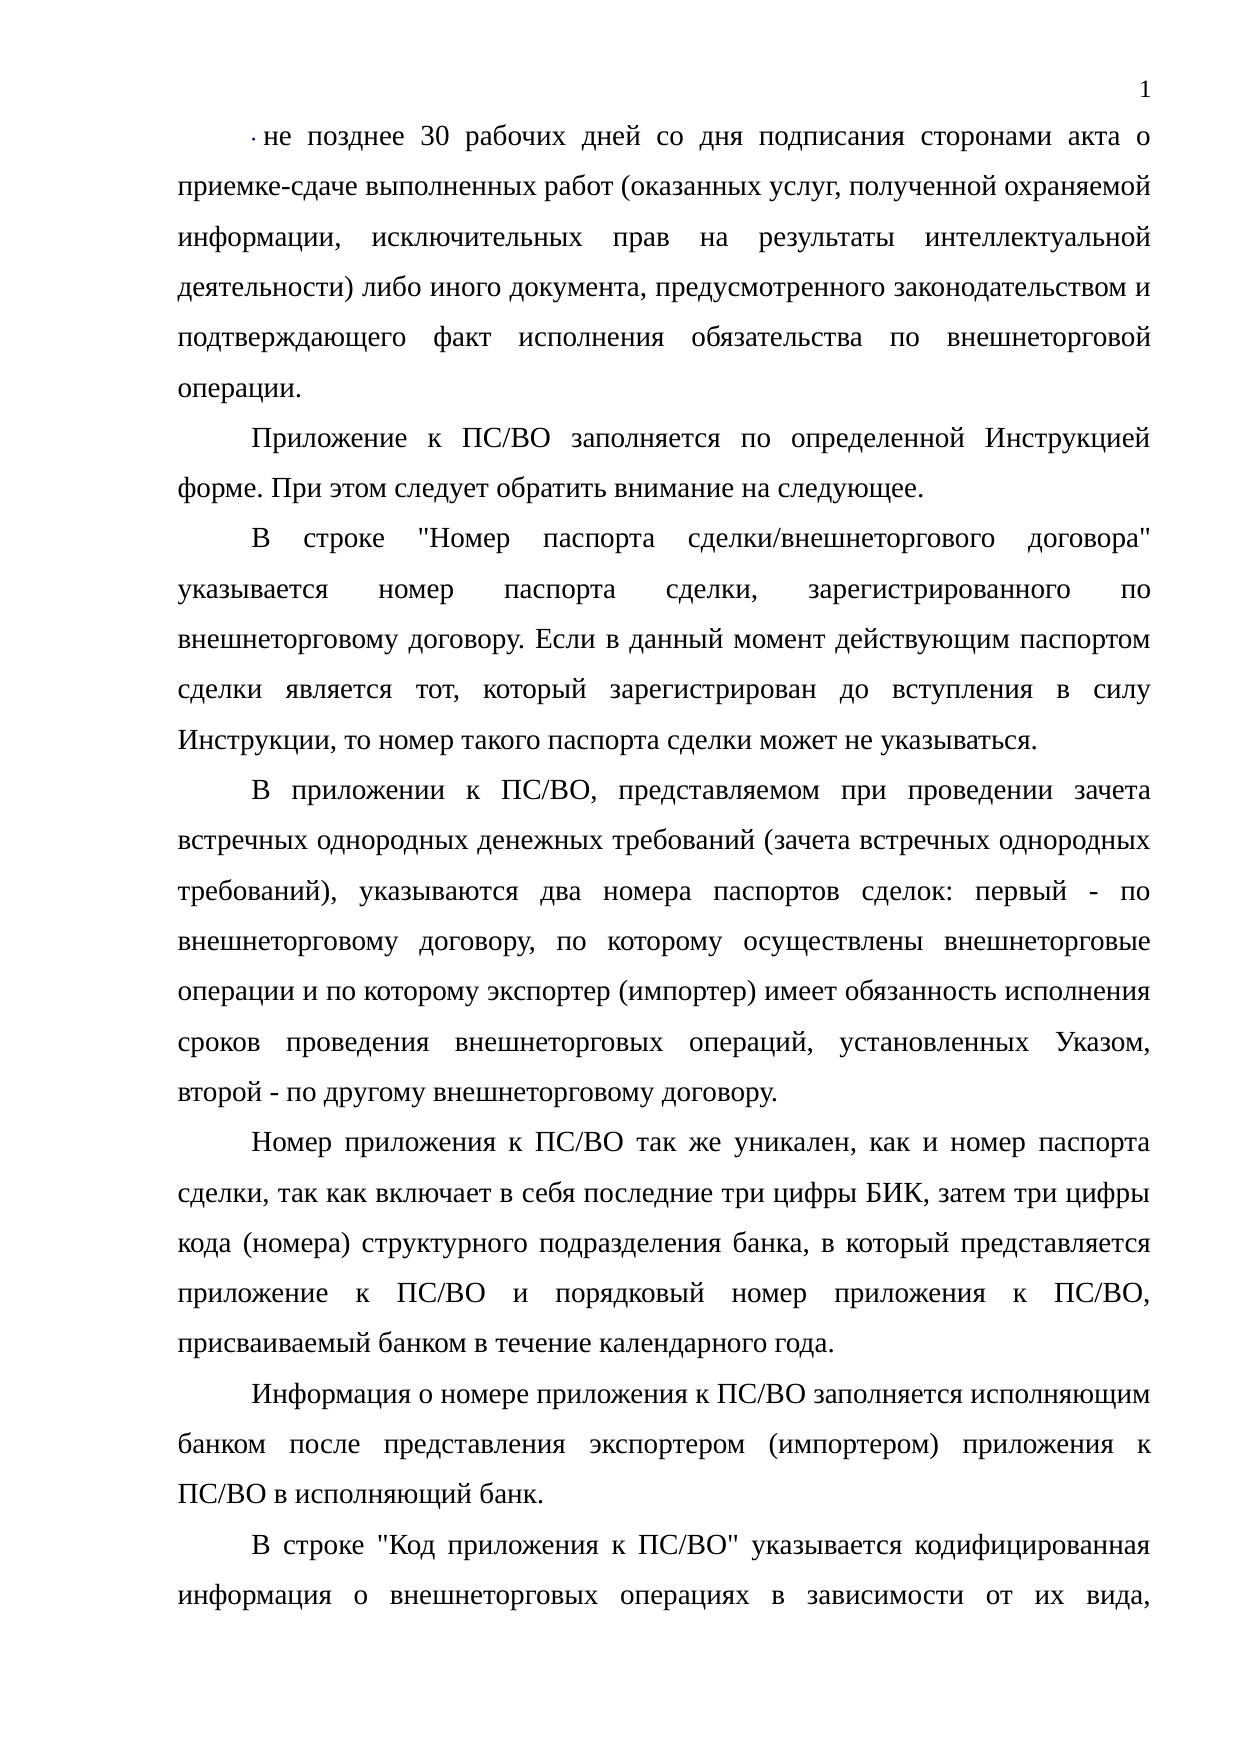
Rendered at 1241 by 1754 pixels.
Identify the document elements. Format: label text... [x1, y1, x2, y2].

text В строке "Номер паспорта сделки/внешнеторгового договора" указывается номер паспорта сделки, зарегистрированного по внешнеторговому договору. Если в данный момент действующим паспортом сделки является тот, который зарегистрирован до вступления в силу Инструкции, то номер такого паспорта сделки может не указываться. [177, 521, 1152, 755]
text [177, 1527, 1152, 1611]
text Номер приложения к ПС/ВО так же уникален, как и номер паспорта сделки, так как включает в себя последние три цифры БИК, затем три цифры кода (номера) структурного подразделения банка, в который представляется приложение к ПС/ВО и порядковый номер приложения к ПС/ВО, присваиваемый банком в течение календарного года. [177, 1124, 1152, 1359]
text В приложении к ПС/ВО, представляемом при проведении зачета встречных однородных денежных требований (зачета встречных однородных требований), указываются два номера паспортов сделок: первый - по внешнеторговому договору, по которому осуществлены внешнеторговые операции и по которому экспортер (импортер) имеет обязанность исполнения сроков проведения внешнеторговых операций, установленных Указом, второй - по другому внешнеторговому договору. [177, 772, 1152, 1108]
text Приложение к ПС/ВО заполняется по определенной Инструкцией форме. При этом следует обратить внимание на следующее. [177, 420, 1152, 504]
list не позднее 30 рабочих дней со дня подписания сторонами акта о приемке-сдаче выполненных работ (оказанных услуг, полученной охраняемой информации, исключительных прав на результаты интеллектуальной деятельности) либо иного документа, предусмотренного законодательством и подтверждающего факт исполнения обязательства по внешнеторговой операции. [177, 118, 1152, 403]
text Информация о номере приложения к ПС/ВО заполняется исполняющим банком после представления экспортером (импортером) приложения к ПС/ВО в исполняющий банк. [177, 1376, 1152, 1510]
